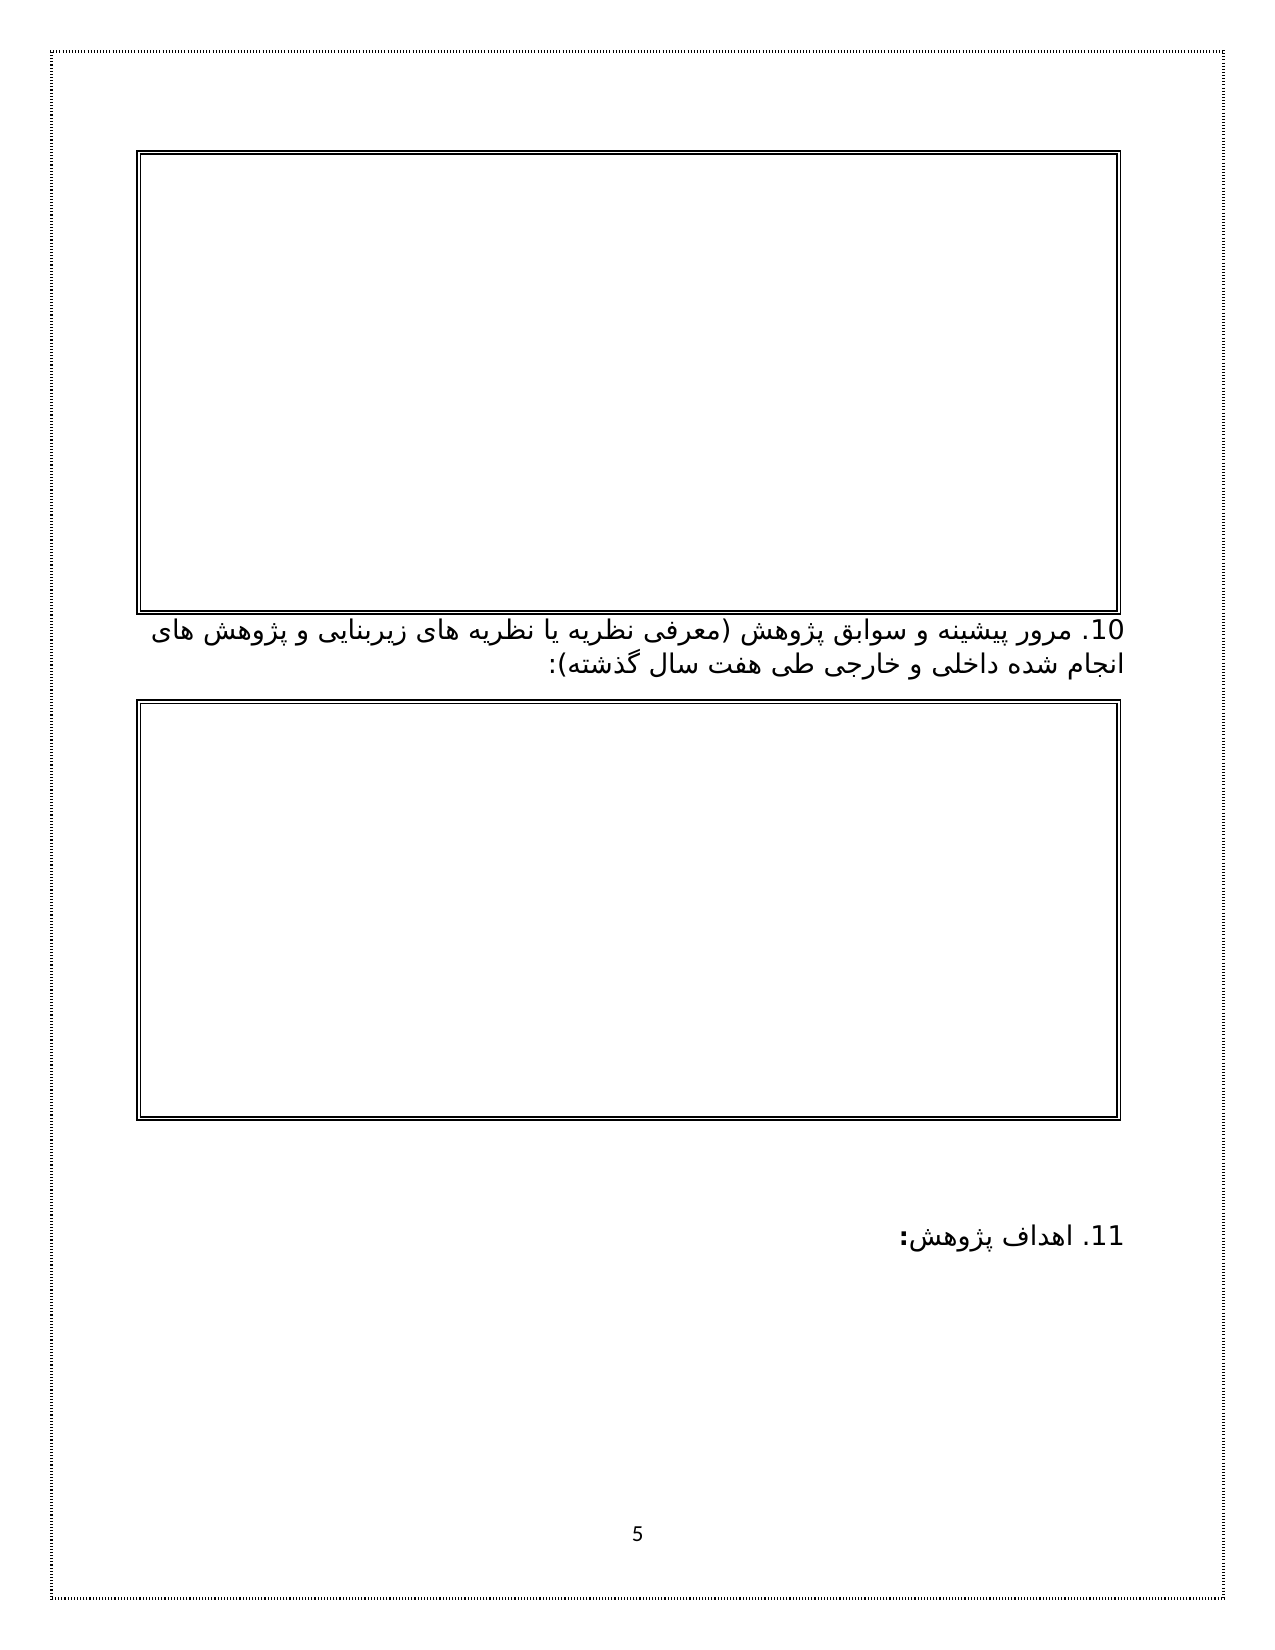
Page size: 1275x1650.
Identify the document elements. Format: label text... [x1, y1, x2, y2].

table_header [141, 155, 1116, 610]
table_header [141, 704, 1116, 1116]
text 11. اهداف پژوهش: [150, 1220, 1125, 1251]
text 10. مرور پيشينه و سوابق پژوهش (معرفی نظریه یا نظریه های زیربنایی و پژوهش های انجام شده داخلی و خارجی طی هفت سال گذشته): [150, 614, 1125, 680]
